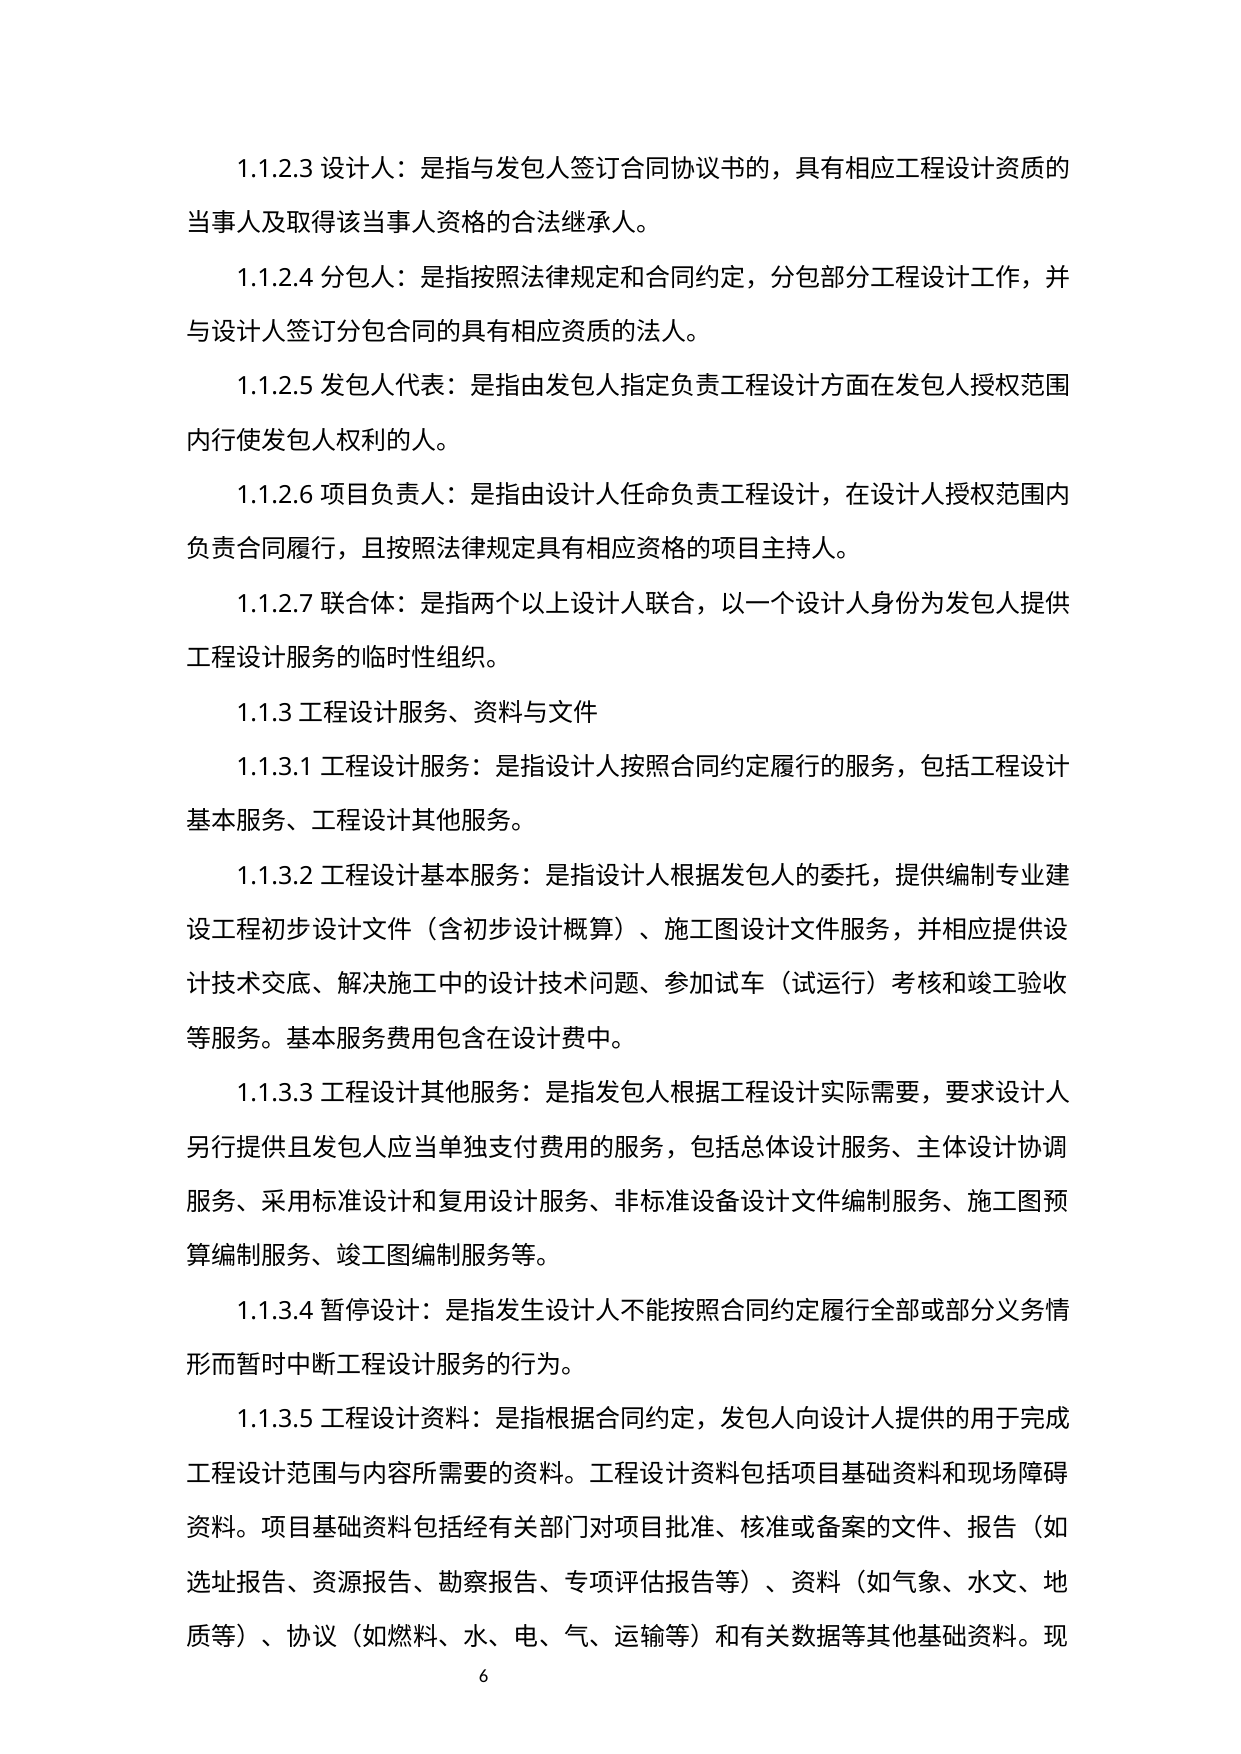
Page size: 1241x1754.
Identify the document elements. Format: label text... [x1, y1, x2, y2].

text 1.1.2.4 分包人：是指按照法律规定和合同约定，分包部分工程设计工作，并与设计人签订分包合同的具有相应资质的法人。 [186, 257, 1071, 348]
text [186, 1399, 1071, 1653]
text 1.1.2.3 设计人：是指与发包人签订合同协议书的，具有相应工程设计资质的当事人及取得该当事人资格的合法继承人。 [186, 148, 1071, 239]
text 1.1.2.7 联合体：是指两个以上设计人联合，以一个设计人身份为发包人提供工程设计服务的临时性组织。 [186, 583, 1071, 674]
text 1.1.3.2 工程设计基本服务：是指设计人根据发包人的委托，提供编制专业建设工程初步设计文件（含初步设计概算）、施工图设计文件服务，并相应提供设计技术交底、解决施工中的设计技术问题、参加试车（试运行）考核和竣工验收等服务。基本服务费用包含在设计费中。 [186, 855, 1071, 1054]
text 1.1.2.6 项目负责人：是指由设计人任命负责工程设计，在设计人授权范围内负责合同履行，且按照法律规定具有相应资格的项目主持人。 [186, 474, 1071, 565]
text 1.1.3.1 工程设计服务：是指设计人按照合同约定履行的服务，包括工程设计基本服务、工程设计其他服务。 [186, 746, 1071, 837]
text 1.1.3 工程设计服务、资料与文件 [186, 692, 1071, 728]
text 1.1.3.3 工程设计其他服务：是指发包人根据工程设计实际需要，要求设计人另行提供且发包人应当单独支付费用的服务，包括总体设计服务、主体设计协调服务、采用标准设计和复用设计服务、非标准设备设计文件编制服务、施工图预算编制服务、竣工图编制服务等。 [186, 1073, 1071, 1272]
text 1.1.3.4 暂停设计：是指发生设计人不能按照合同约定履行全部或部分义务情形而暂时中断工程设计服务的行为。 [186, 1290, 1071, 1381]
text 1.1.2.5 发包人代表：是指由发包人指定负责工程设计方面在发包人授权范围内行使发包人权利的人。 [186, 366, 1071, 456]
